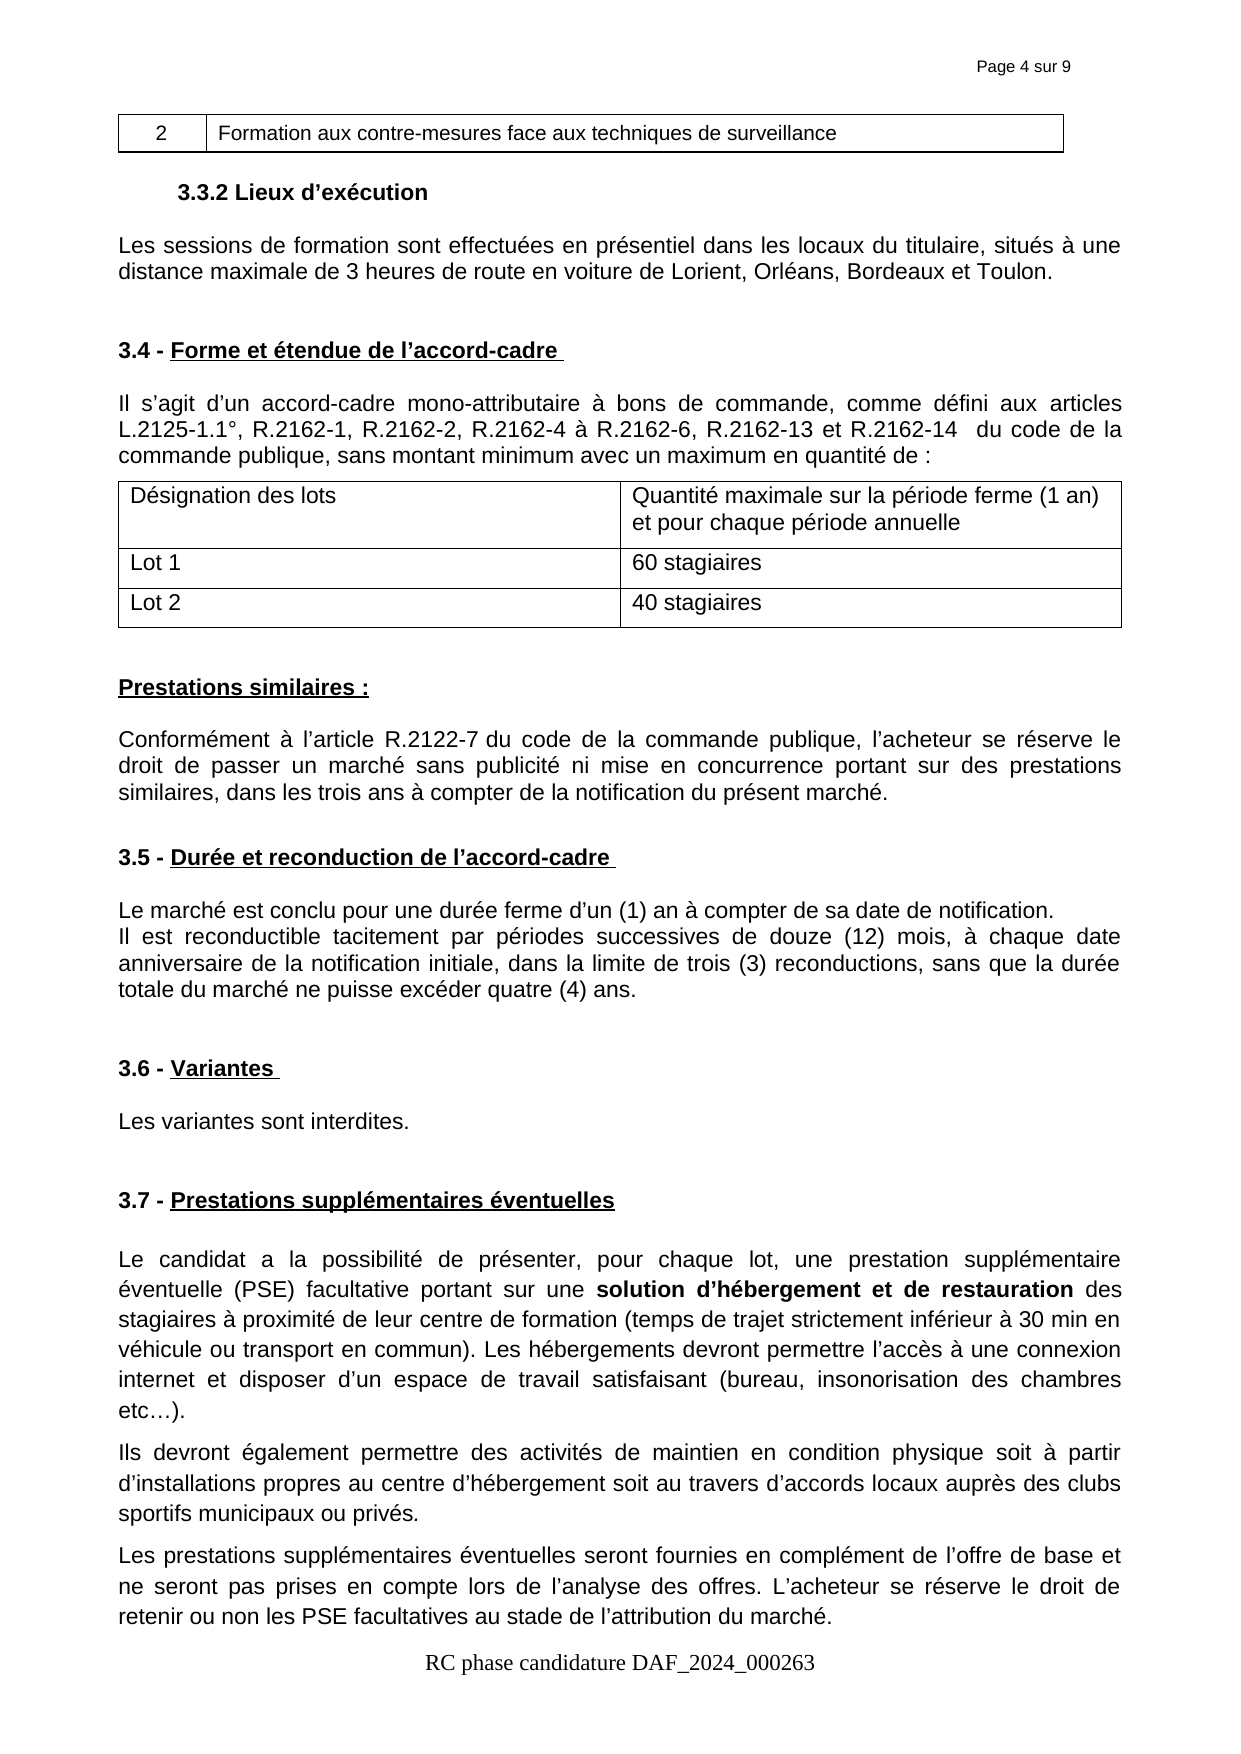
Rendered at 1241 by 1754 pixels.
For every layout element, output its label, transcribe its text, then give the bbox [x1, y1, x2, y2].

table_cell 40 stagiaires [621, 589, 1121, 627]
table_header Désignation des lots [119, 482, 620, 547]
table_header Quantité maximale sur la période ferme (1 an) et pour chaque période annuelle [621, 482, 1121, 547]
text Les variantes sont interdites. [118, 1108, 1122, 1134]
text Prestations similaires : [118, 673, 1122, 700]
text Le marché est conclu pour une durée ferme d’un (1) an à compter de sa date de notification. [118, 897, 1122, 923]
subtitle Variantes [118, 1055, 1122, 1081]
table_cell Lot 1 [119, 549, 620, 587]
text Il s’agit d’un accord-cadre mono-attributaire à bons de commande, comme défini aux articles L.2125-1.1°, R.2162-1, R.2162-2, R.2162-4 à R.2162-6, R.2162-13 et R.2162-14 du code de la commande publique, sans montant minimum avec un maximum en quantité de : [118, 390, 1122, 469]
table_cell Formation aux contre-mesures face aux techniques de surveillance [207, 115, 1063, 151]
table_cell 2 [119, 115, 206, 151]
table_cell Lot 2 [119, 589, 620, 627]
text Il est reconductible tacitement par périodes successives de douze (12) mois, à chaque date anniversaire de la notification initiale, dans la limite de trois (3) reconductions, sans que la durée totale du marché ne puisse excéder quatre (4) ans. [118, 923, 1122, 1002]
text Conformément à l’article R.2122-7 du code de la commande publique, l’acheteur se réserve le droit de passer un marché sans publicité ni mise en concurrence portant sur des prestations similaires, dans les trois ans à compter de la notification du présent marché. [118, 726, 1122, 805]
subtitle Prestations supplémentaires éventuelles [118, 1187, 1122, 1213]
text Ils devront également permettre des activités de maintien en condition physique soit à partir d’installations propres au centre d’hébergement soit au travers d’accords locaux auprès des clubs sportifs municipaux ou privés. [118, 1439, 1122, 1526]
text 3.3.2 Lieux d’exécution [118, 179, 1122, 205]
text Les sessions de formation sont effectuées en présentiel dans les locaux du titulaire, situés à une distance maximale de 3 heures de route en voiture de Lorient, Orléans, Bordeaux et Toulon. [118, 232, 1122, 284]
subtitle Forme et étendue de l’accord-cadre [118, 337, 1122, 363]
subtitle Durée et reconduction de l’accord-cadre [118, 844, 1122, 870]
table_cell 60 stagiaires [621, 549, 1121, 587]
text Les prestations supplémentaires éventuelles seront fournies en complément de l’offre de base et ne seront pas prises en compte lors de l’analyse des offres. L’acheteur se réserve le droit de retenir ou non les PSE facultatives au stade de l’attribution du marché. [118, 1542, 1122, 1629]
text Le candidat a la possibilité de présenter, pour chaque lot, une prestation supplémentaire éventuelle (PSE) facultative portant sur une solution d’hébergement et de restauration des stagiaires à proximité de leur centre de formation (temps de trajet strictement inférieur à 30 min en véhicule ou transport en commun). Les hébergements devront permettre l’accès à une connexion internet et disposer d’un espace de travail satisfaisant (bureau, insonorisation des chambres etc…). [118, 1246, 1122, 1423]
